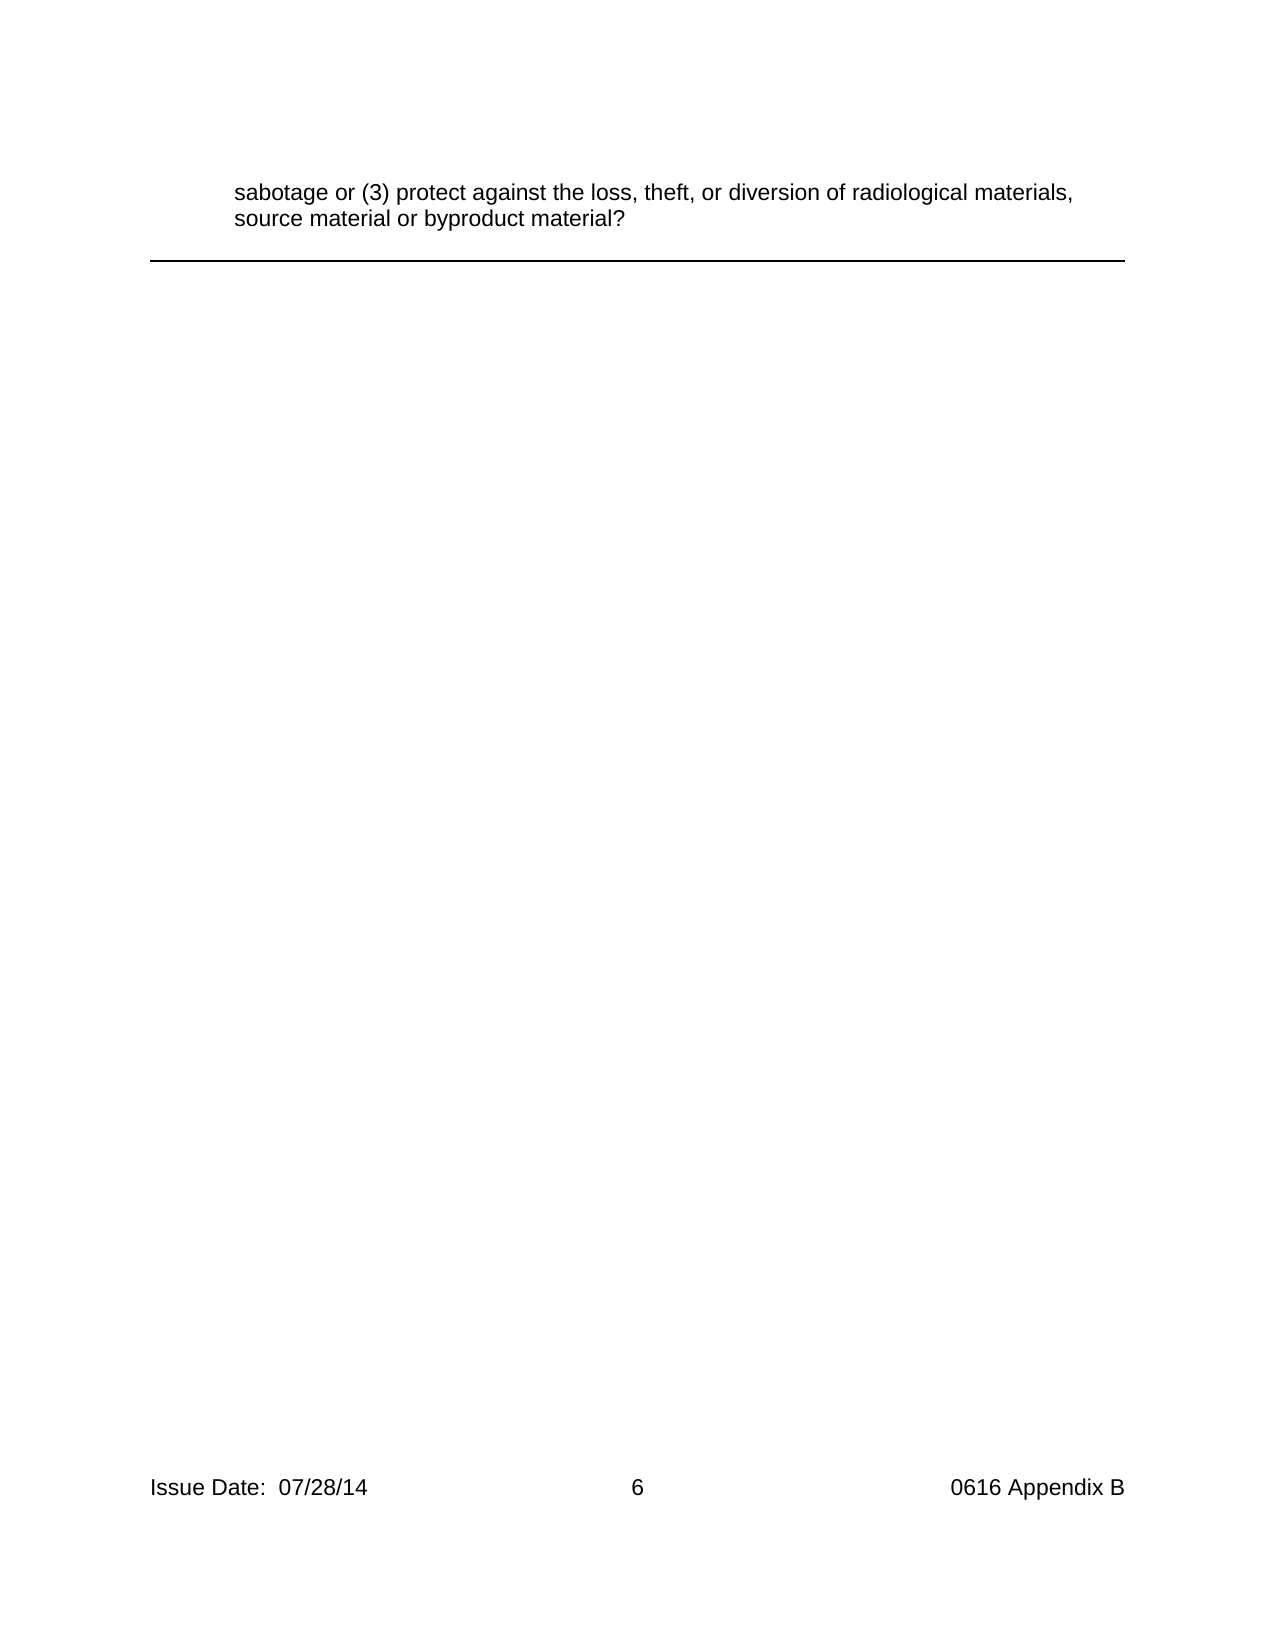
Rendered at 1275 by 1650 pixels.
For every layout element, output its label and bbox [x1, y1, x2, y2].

list [178, 179, 1125, 231]
